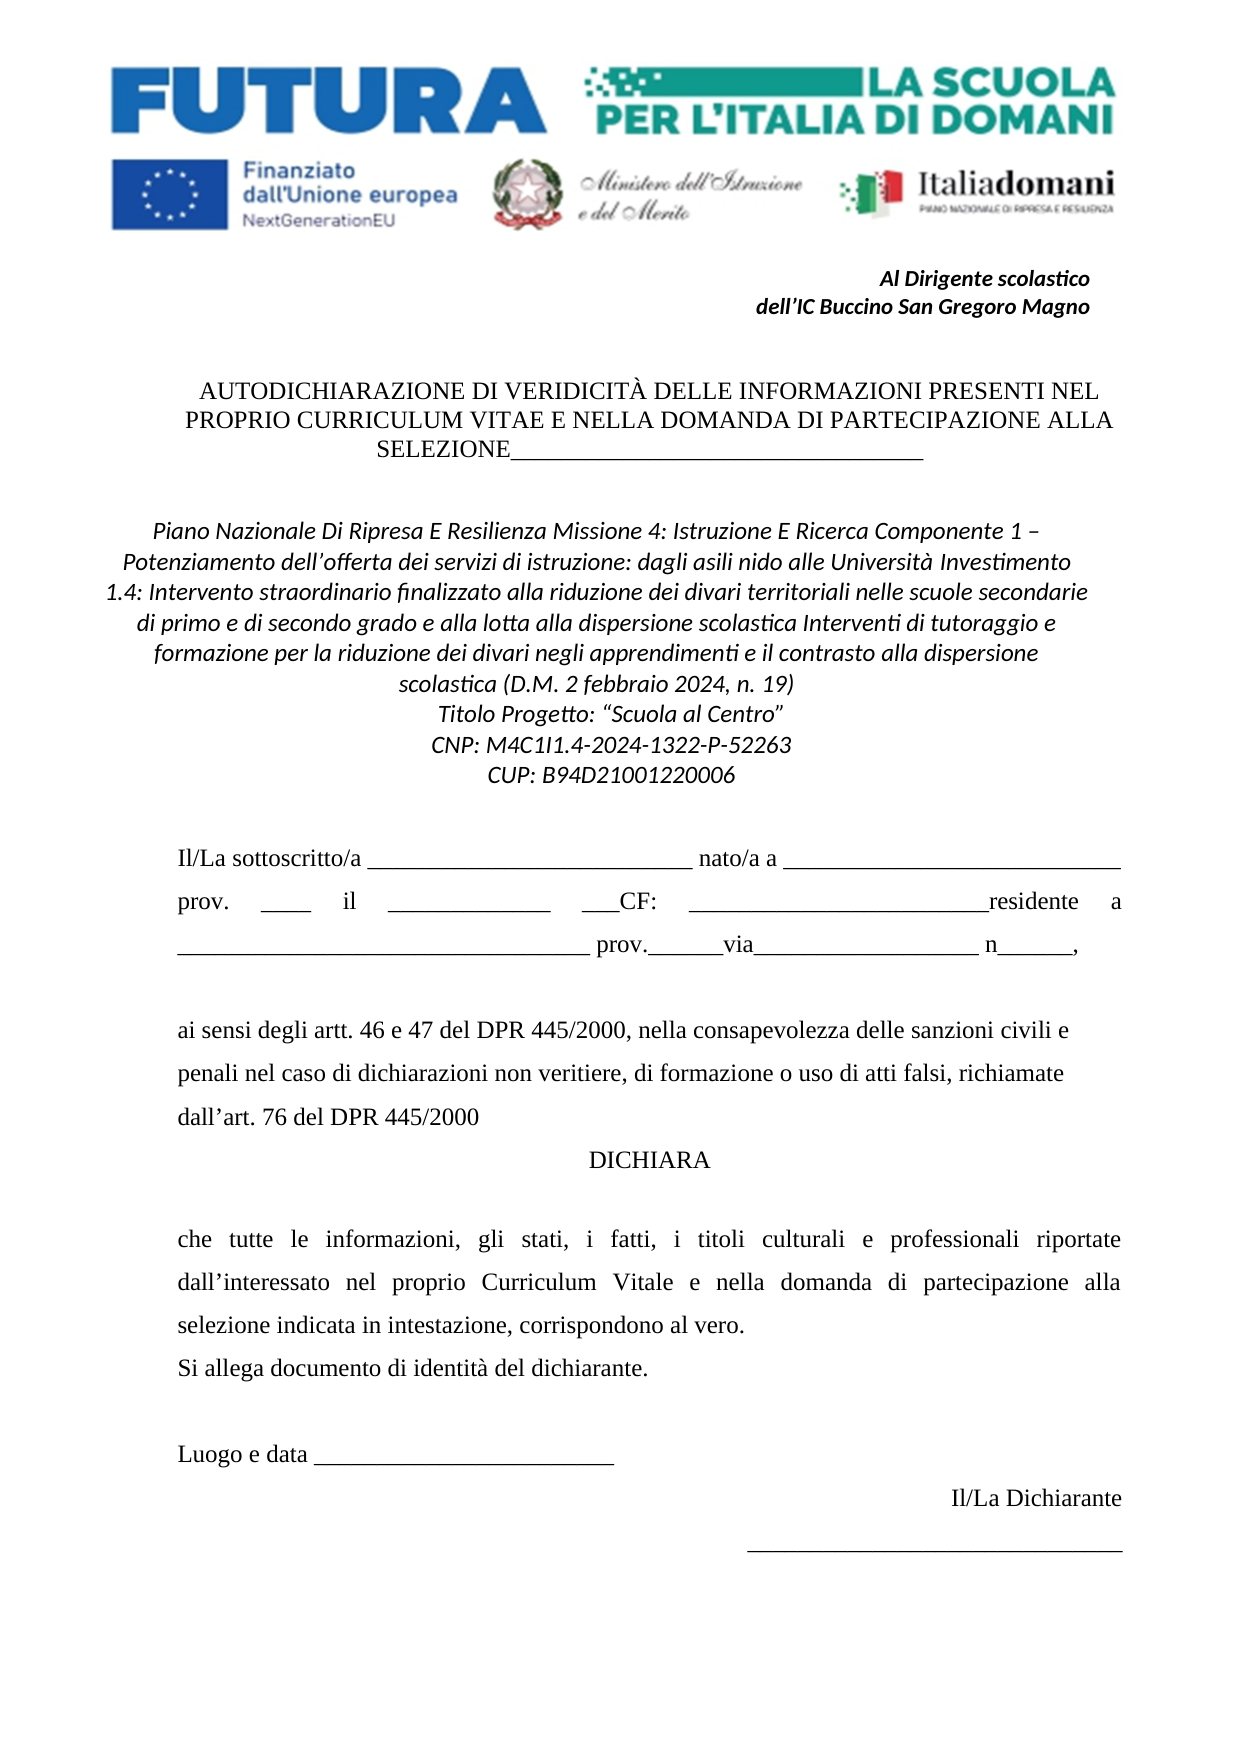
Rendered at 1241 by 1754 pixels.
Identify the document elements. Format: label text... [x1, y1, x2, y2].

list Si allega documento di identità del dichiarante. [177, 1353, 1122, 1382]
list ai sensi degli artt. 46 e 47 del DPR 445/2000, nella consapevolezza delle sanzioni civili e penali nel caso di dichiarazioni non veritiere, di formazione o uso di atti falsi, richiamate dall’art. 76 del DPR 445/2000 [177, 1015, 1122, 1130]
text CNP: M4C1I1.4-2024-1322-P-52263 [103, 729, 1122, 759]
list AUTODICHIARAZIONE DI VERIDICITÀ DELLE INFORMAZIONI PRESENTI NEL PROPRIO CURRICULUM VITAE E NELLA DOMANDA DI PARTECIPAZIONE ALLA SELEZIONE_________________________________ [177, 376, 1122, 462]
list Il/La sottoscritto/a __________________________ nato/a a ___________________________ [177, 843, 1122, 872]
picture [103, 59, 1123, 241]
list DICHIARA [177, 1145, 1122, 1173]
text dell’IC Buccino San Gregoro Magno [103, 292, 1092, 320]
list Luogo e data ________________________ [177, 1439, 1122, 1468]
list Il/La Dichiarante [177, 1483, 1122, 1511]
text Titolo Progetto: “Scuola al Centro” [103, 698, 1122, 729]
list prov. ____ il _____________ ___CF: ________________________residente a _________________________________ prov.______via__________________ n______, [177, 886, 1122, 958]
text Piano Nazionale Di Ripresa E Resilienza Missione 4: Istruzione E Ricerca Componente 1 – Potenziamento dell’offerta dei servizi di istruzione: dagli asili nido alle Università Investimento 1.4: Intervento straordinario finalizzato alla riduzione dei divari territoriali nelle scuole secondarie di primo e di secondo grado e alla lotta alla dispersione scolastica Interventi di tutoraggio e formazione per la riduzione dei divari negli apprendimenti e il contrasto alla dispersione scolastica (D.M. 2 febbraio 2024, n. 19) [103, 515, 1092, 698]
list che tutte le informazioni, gli stati, i fatti, i titoli culturali e professionali riportate dall’interessato nel proprio Curriculum Vitale e nella domanda di partecipazione alla selezione indicata in intestazione, corrispondono al vero. [177, 1224, 1122, 1339]
text CUP: B94D21001220006 [103, 759, 1122, 790]
text Al Dirigente scolastico [103, 264, 1092, 292]
list ______________________________ [177, 1526, 1122, 1554]
